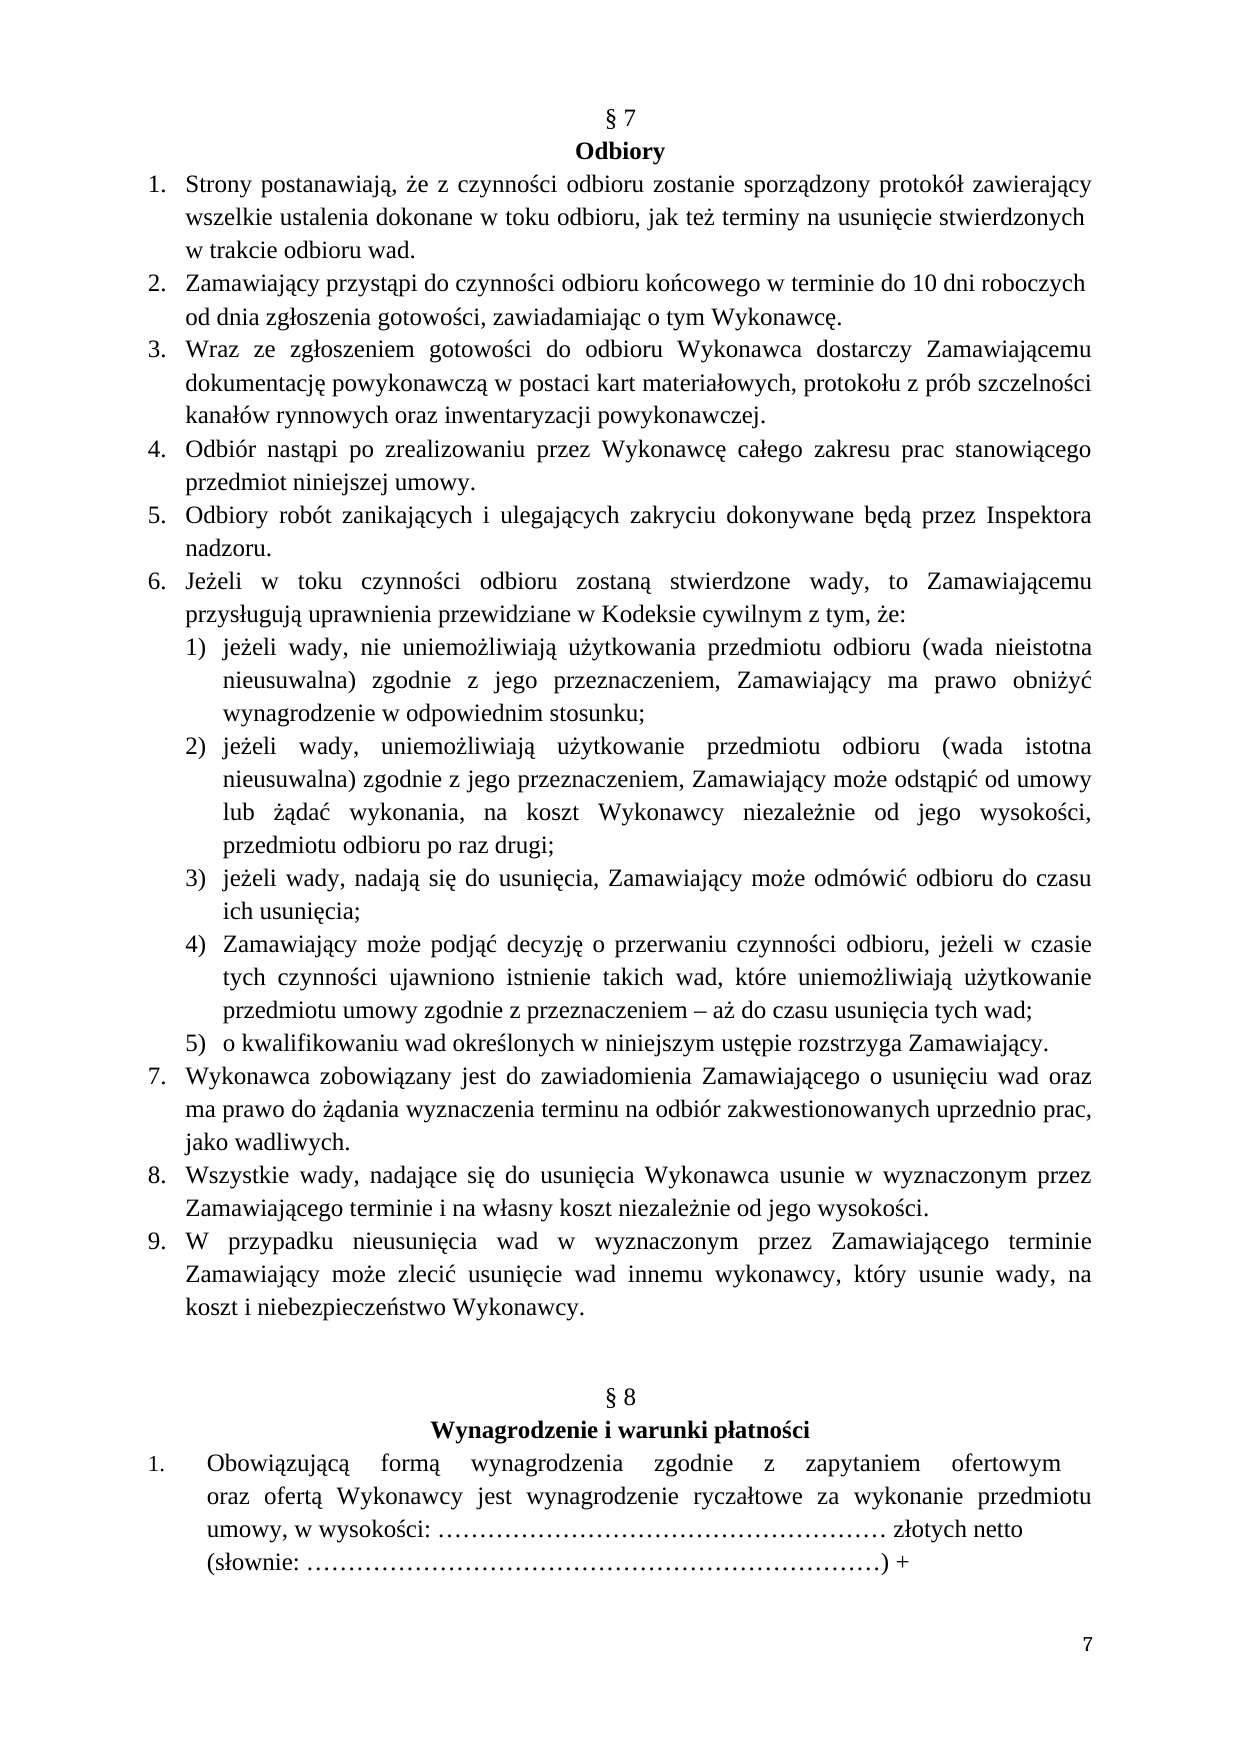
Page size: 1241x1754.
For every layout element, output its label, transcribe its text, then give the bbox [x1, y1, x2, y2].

text (słownie: ……………………………………………………………) + [207, 1547, 1093, 1576]
list jeżeli wady, nadają się do usunięcia, Zamawiający może odmówić odbioru do czasu ich usunięcia; [185, 863, 1093, 925]
list jeżeli wady, nie uniemożliwiają użytkowania przedmiotu odbioru (wada nieistotna nieusuwalna) zgodnie z jego przeznaczeniem, Zamawiający ma prawo obniżyć wynagrodzenie w odpowiednim stosunku; [185, 632, 1093, 727]
list Odbiory robót zanikających i ulegających zakryciu dokonywane będą przez Inspektora nadzoru. [148, 500, 1093, 561]
list Jeżeli w toku czynności odbioru zostaną stwierdzone wady, to Zamawiającemu przysługują uprawnienia przewidziane w Kodeksie cywilnym z tym, że: [148, 566, 1093, 627]
list jeżeli wady, uniemożliwiają użytkowanie przedmiotu odbioru (wada istotna nieusuwalna) zgodnie z jego przeznaczeniem, Zamawiający może odstąpić od umowy lub żądać wykonania, na koszt Wykonawcy niezależnie od jego wysokości, przedmiotu odbioru po raz drugi; [185, 731, 1093, 859]
list W przypadku nieusunięcia wad w wyznaczonym przez Zamawiającego terminie Zamawiający może zlecić usunięcie wad innemu wykonawcy, który usunie wady, na koszt i niebezpieczeństwo Wykonawcy. [148, 1226, 1093, 1321]
list o kwalifikowaniu wad określonych w niniejszym ustępie rozstrzyga Zamawiający. [185, 1028, 1093, 1057]
text Odbiory [148, 136, 1093, 165]
list Obowiązującą formą wynagrodzenia zgodnie z zapytaniem ofertowym oraz ofertą Wykonawcy jest wynagrodzenie ryczałtowe za wykonanie przedmiotu umowy, w wysokości: ……………………………………………… złotych netto [148, 1448, 1093, 1543]
list Strony postanawiają, że z czynności odbioru zostanie sporządzony protokół zawierający wszelkie ustalenia dokonane w toku odbioru, jak też terminy na usunięcie stwierdzonych w trakcie odbioru wad. [148, 169, 1093, 264]
list Wszystkie wady, nadające się do usunięcia Wykonawca usunie w wyznaczonym przez Zamawiającego terminie i na własny koszt niezależnie od jego wysokości. [148, 1160, 1093, 1222]
list Wraz ze zgłoszeniem gotowości do odbioru Wykonawca dostarczy Zamawiającemu dokumentację powykonawczą w postaci kart materiałowych, protokołu z prób szczelności kanałów rynnowych oraz inwentaryzacji powykonawczej. [148, 334, 1093, 429]
text § 8 [148, 1382, 1093, 1411]
list Odbiór nastąpi po zrealizowaniu przez Wykonawcę całego zakresu prac stanowiącego przedmiot niniejszej umowy. [148, 434, 1093, 495]
text Wynagrodzenie i warunki płatności [148, 1415, 1093, 1444]
list Zamawiający może podjąć decyzję o przerwaniu czynności odbioru, jeżeli w czasie tych czynności ujawniono istnienie takich wad, które uniemożliwiają użytkowanie przedmiotu umowy zgodnie z przeznaczeniem – aż do czasu usunięcia tych wad; [185, 929, 1093, 1024]
text § 7 [148, 103, 1093, 132]
list Wykonawca zobowiązany jest do zawiadomienia Zamawiającego o usunięciu wad oraz ma prawo do żądania wyznaczenia terminu na odbiór zakwestionowanych uprzednio prac, jako wadliwych. [148, 1061, 1093, 1156]
list Zamawiający przystąpi do czynności odbioru końcowego w terminie do 10 dni roboczych od dnia zgłoszenia gotowości, zawiadamiając o tym Wykonawcę. [148, 268, 1093, 330]
